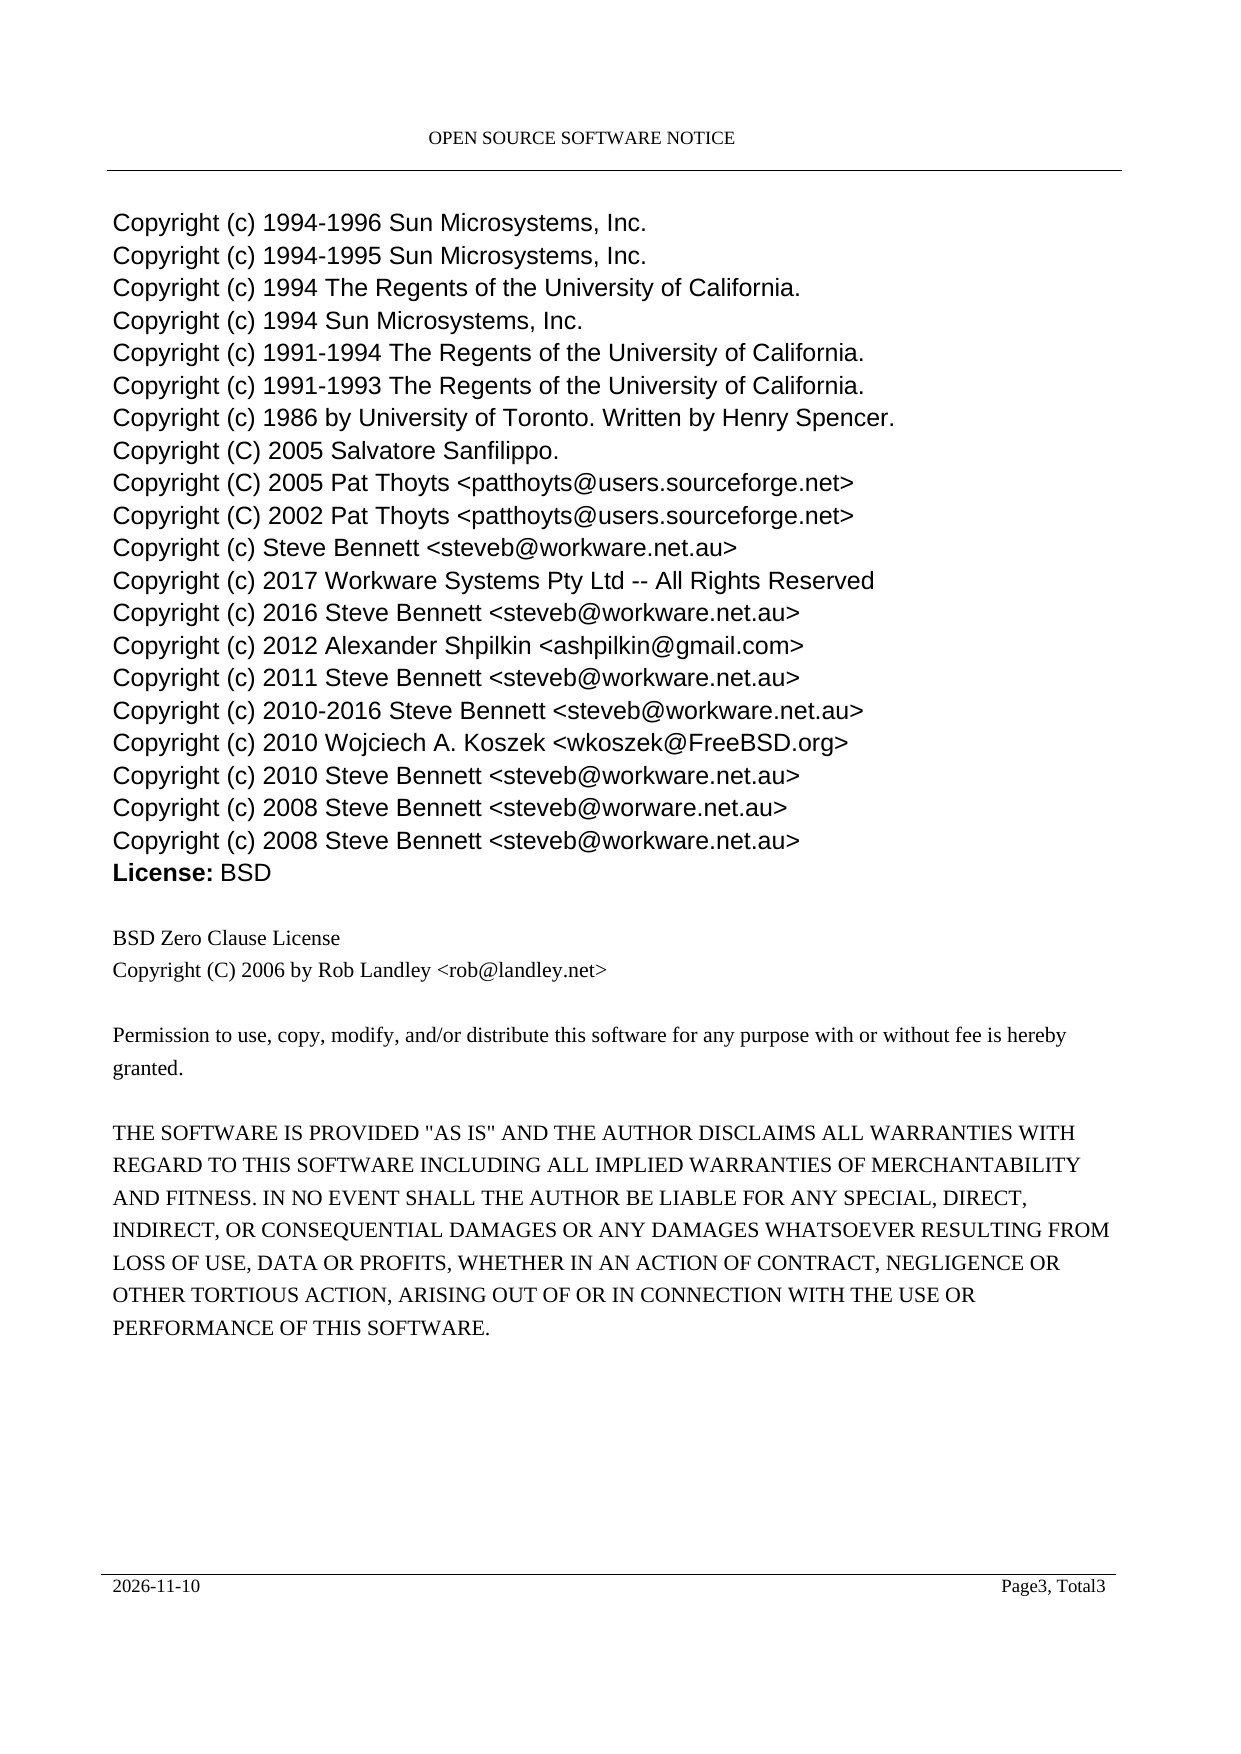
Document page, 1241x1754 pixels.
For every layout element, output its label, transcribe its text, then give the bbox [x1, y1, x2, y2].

text Copyright (c) 2010 Steve Bennett <steveb@workware.net.au> [112, 759, 1128, 791]
text Copyright (c) Steve Bennett <steveb@workware.net.au> [112, 531, 1128, 564]
text License: BSD BSD Zero Clause License Copyright (C) 2006 by Rob Landley <rob@landley.net> Permission to use, copy, modify, and/or distribute this software for any purpose with or without fee is hereby granted. THE SOFTWARE IS PROVIDED "AS IS" AND THE AUTHOR DISCLAIMS ALL WARRANTIES WITH REGARD TO THIS SOFTWARE INCLUDING ALL IMPLIED WARRANTIES OF MERCHANTABILITY AND FITNESS. IN NO EVENT SHALL THE AUTHOR BE LIABLE FOR ANY SPECIAL, DIRECT, INDIRECT, OR CONSEQUENTIAL DAMAGES OR ANY DAMAGES WHATSOEVER RESULTING FROM LOSS OF USE, DATA OR PROFITS, WHETHER IN AN ACTION OF CONTRACT, NEGLIGENCE OR OTHER TORTIOUS ACTION, ARISING OUT OF OR IN CONNECTION WITH THE USE OR PERFORMANCE OF THIS SOFTWARE. [112, 856, 1128, 1376]
text Copyright (c) 1994-1996 Sun Microsystems, Inc. [112, 206, 1128, 239]
text Copyright (c) 1994 The Regents of the University of California. [112, 271, 1128, 304]
text Copyright (c) 1994-1995 Sun Microsystems, Inc. [112, 239, 1128, 271]
text Copyright (C) 2002 Pat Thoyts <patthoyts@users.sourceforge.net> [112, 499, 1128, 531]
text Copyright (c) 1991-1993 The Regents of the University of California. [112, 369, 1128, 401]
text Copyright (c) 2008 Steve Bennett <steveb@workware.net.au> [112, 824, 1128, 856]
text Copyright (c) 2017 Workware Systems Pty Ltd -- All Rights Reserved [112, 564, 1128, 596]
text Copyright (c) 1994 Sun Microsystems, Inc. [112, 304, 1128, 336]
text Copyright (c) 2012 Alexander Shpilkin <ashpilkin@gmail.com> [112, 629, 1128, 661]
text Copyright (c) 2010 Wojciech A. Koszek <wkoszek@FreeBSD.org> [112, 726, 1128, 759]
text Copyright (C) 2005 Salvatore Sanfilippo. [112, 434, 1128, 466]
text Copyright (c) 1986 by University of Toronto. Written by Henry Spencer. [112, 401, 1128, 434]
text Copyright (c) 2010-2016 Steve Bennett <steveb@workware.net.au> [112, 694, 1128, 726]
text Copyright (c) 2008 Steve Bennett <steveb@worware.net.au> [112, 791, 1128, 824]
text Copyright (c) 2016 Steve Bennett <steveb@workware.net.au> [112, 596, 1128, 629]
text Copyright (C) 2005 Pat Thoyts <patthoyts@users.sourceforge.net> [112, 466, 1128, 499]
text Copyright (c) 2011 Steve Bennett <steveb@workware.net.au> [112, 661, 1128, 694]
text Copyright (c) 1991-1994 The Regents of the University of California. [112, 336, 1128, 369]
